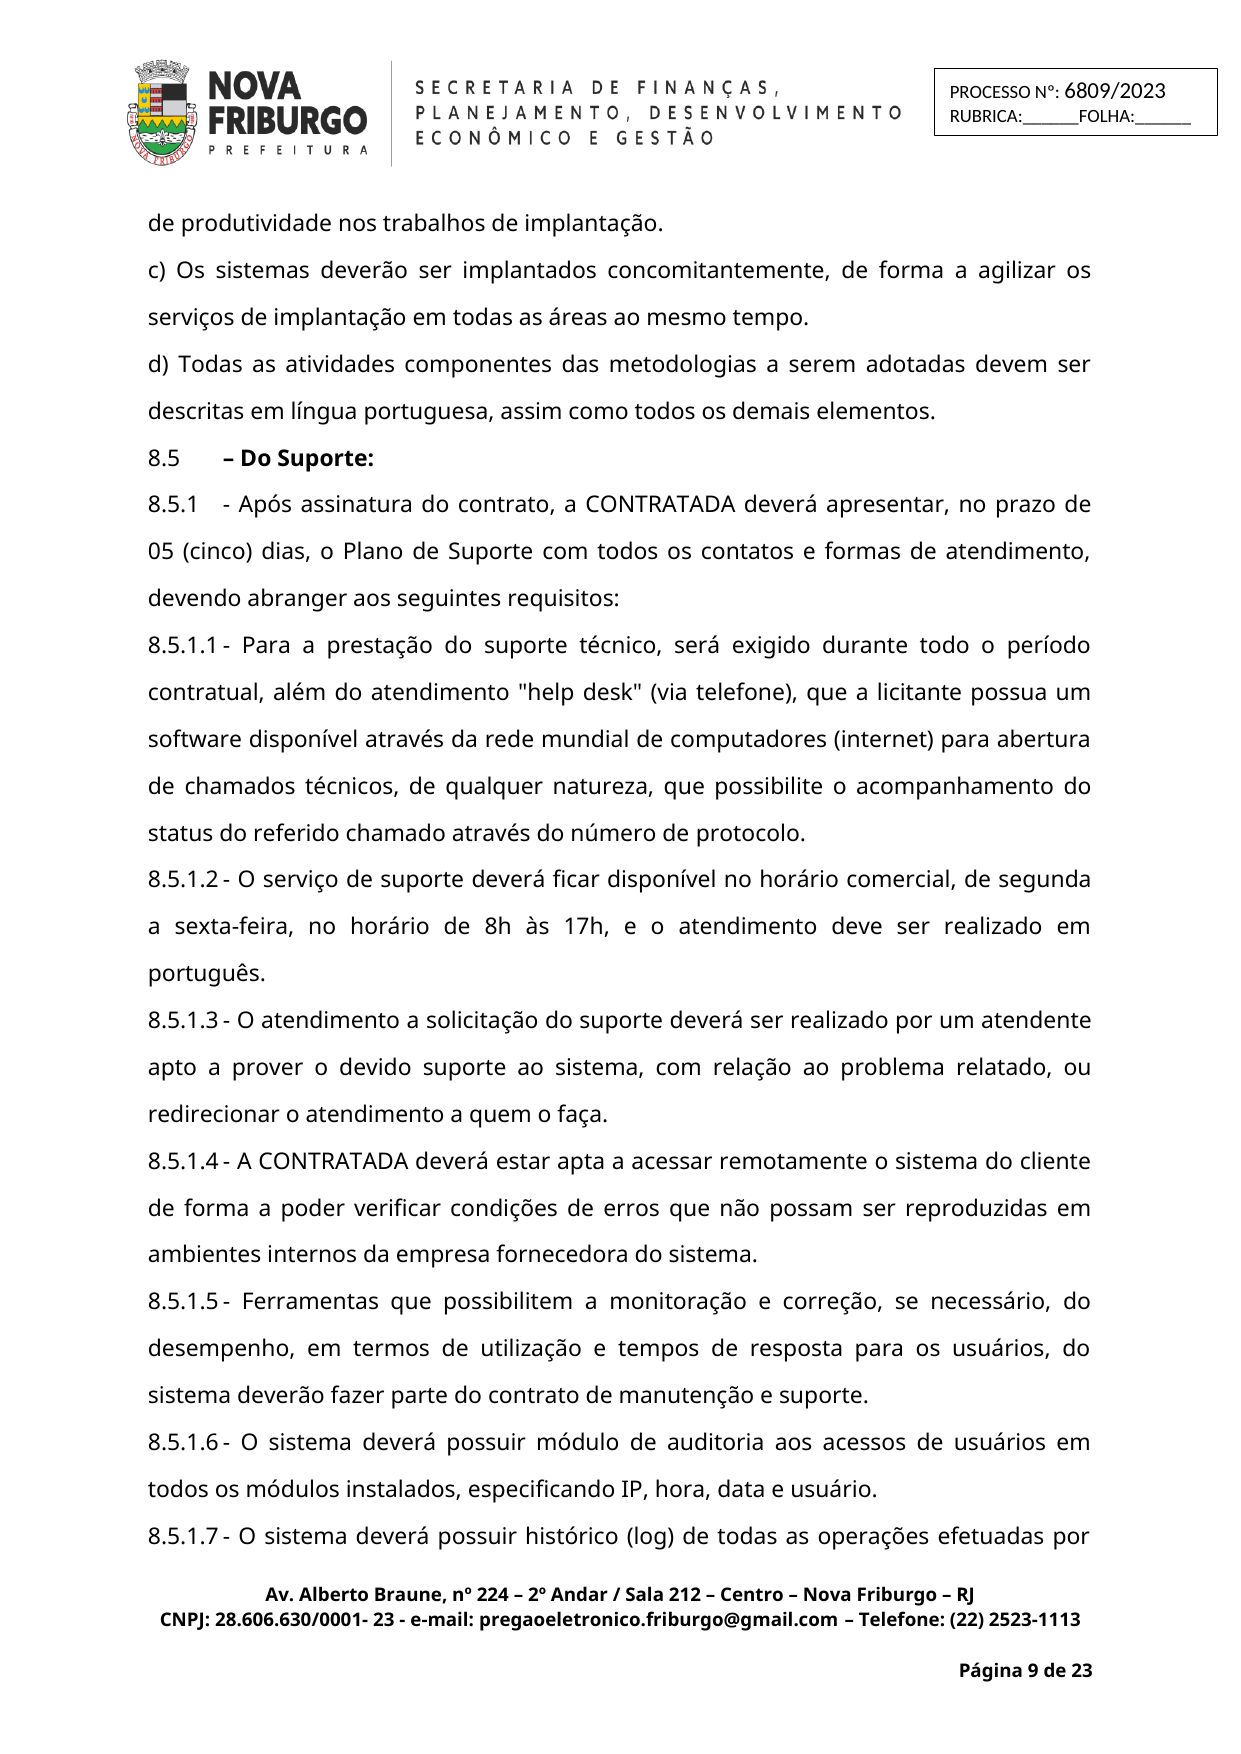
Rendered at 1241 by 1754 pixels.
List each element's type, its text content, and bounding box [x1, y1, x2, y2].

picture [103, 44, 937, 179]
list - O sistema deverá possuir módulo de auditoria aos acessos de usuários em todos os módulos instalados, especificando IP, hora, data e usuário. [148, 1426, 1092, 1504]
list d) Todas as atividades componentes das metodologias a serem adotadas devem ser descritas em língua portuguesa, assim como todos os demais elementos. [148, 348, 1092, 426]
list – Do Suporte: [148, 442, 1092, 473]
list c) Os sistemas deverão ser implantados concomitantemente, de forma a agilizar os serviços de implantação em todas as áreas ao mesmo tempo. [148, 254, 1092, 332]
list - Para a prestação do suporte técnico, será exigido durante todo o período contratual, além do atendimento "help desk" (via telefone), que a licitante possua um software disponível através da rede mundial de computadores (internet) para abertura de chamados técnicos, de qualquer natureza, que possibilite o acompanhamento do status do referido chamado através do número de protocolo. [148, 629, 1092, 848]
list - A CONTRATADA deverá estar apta a acessar remotamente o sistema do cliente de forma a poder verificar condições de erros que não possam ser reproduzidas em ambientes internos da empresa fornecedora do sistema. [148, 1145, 1092, 1270]
list - O serviço de suporte deverá ficar disponível no horário comercial, de segunda a sexta-feira, no horário de 8h às 17h, e o atendimento deve ser realizado em português. [148, 863, 1092, 988]
list - O sistema deverá possuir histórico (log) de todas as operações efetuadas por usuário (alterações, inclusões, exclusões) [148, 1520, 1092, 1551]
list - Ferramentas que possibilitem a monitoração e correção, se necessário, do desempenho, em termos de utilização e tempos de resposta para os usuários, do sistema deverão fazer parte do contrato de manutenção e suporte. [148, 1285, 1092, 1410]
list - Após assinatura do contrato, a CONTRATADA deverá apresentar, no prazo de 05 (cinco) dias, o Plano de Suporte com todos os contatos e formas de atendimento, devendo abranger aos seguintes requisitos: [148, 488, 1092, 613]
list b) Descrever seu plano de trabalho e cada fase da metodologia, possibilitando ganho de produtividade nos trabalhos de implantação. [148, 207, 1092, 238]
list - O atendimento a solicitação do suporte deverá ser realizado por um atendente apto a prover o devido suporte ao sistema, com relação ao problema relatado, ou redirecionar o atendimento a quem o faça. [148, 1004, 1092, 1129]
